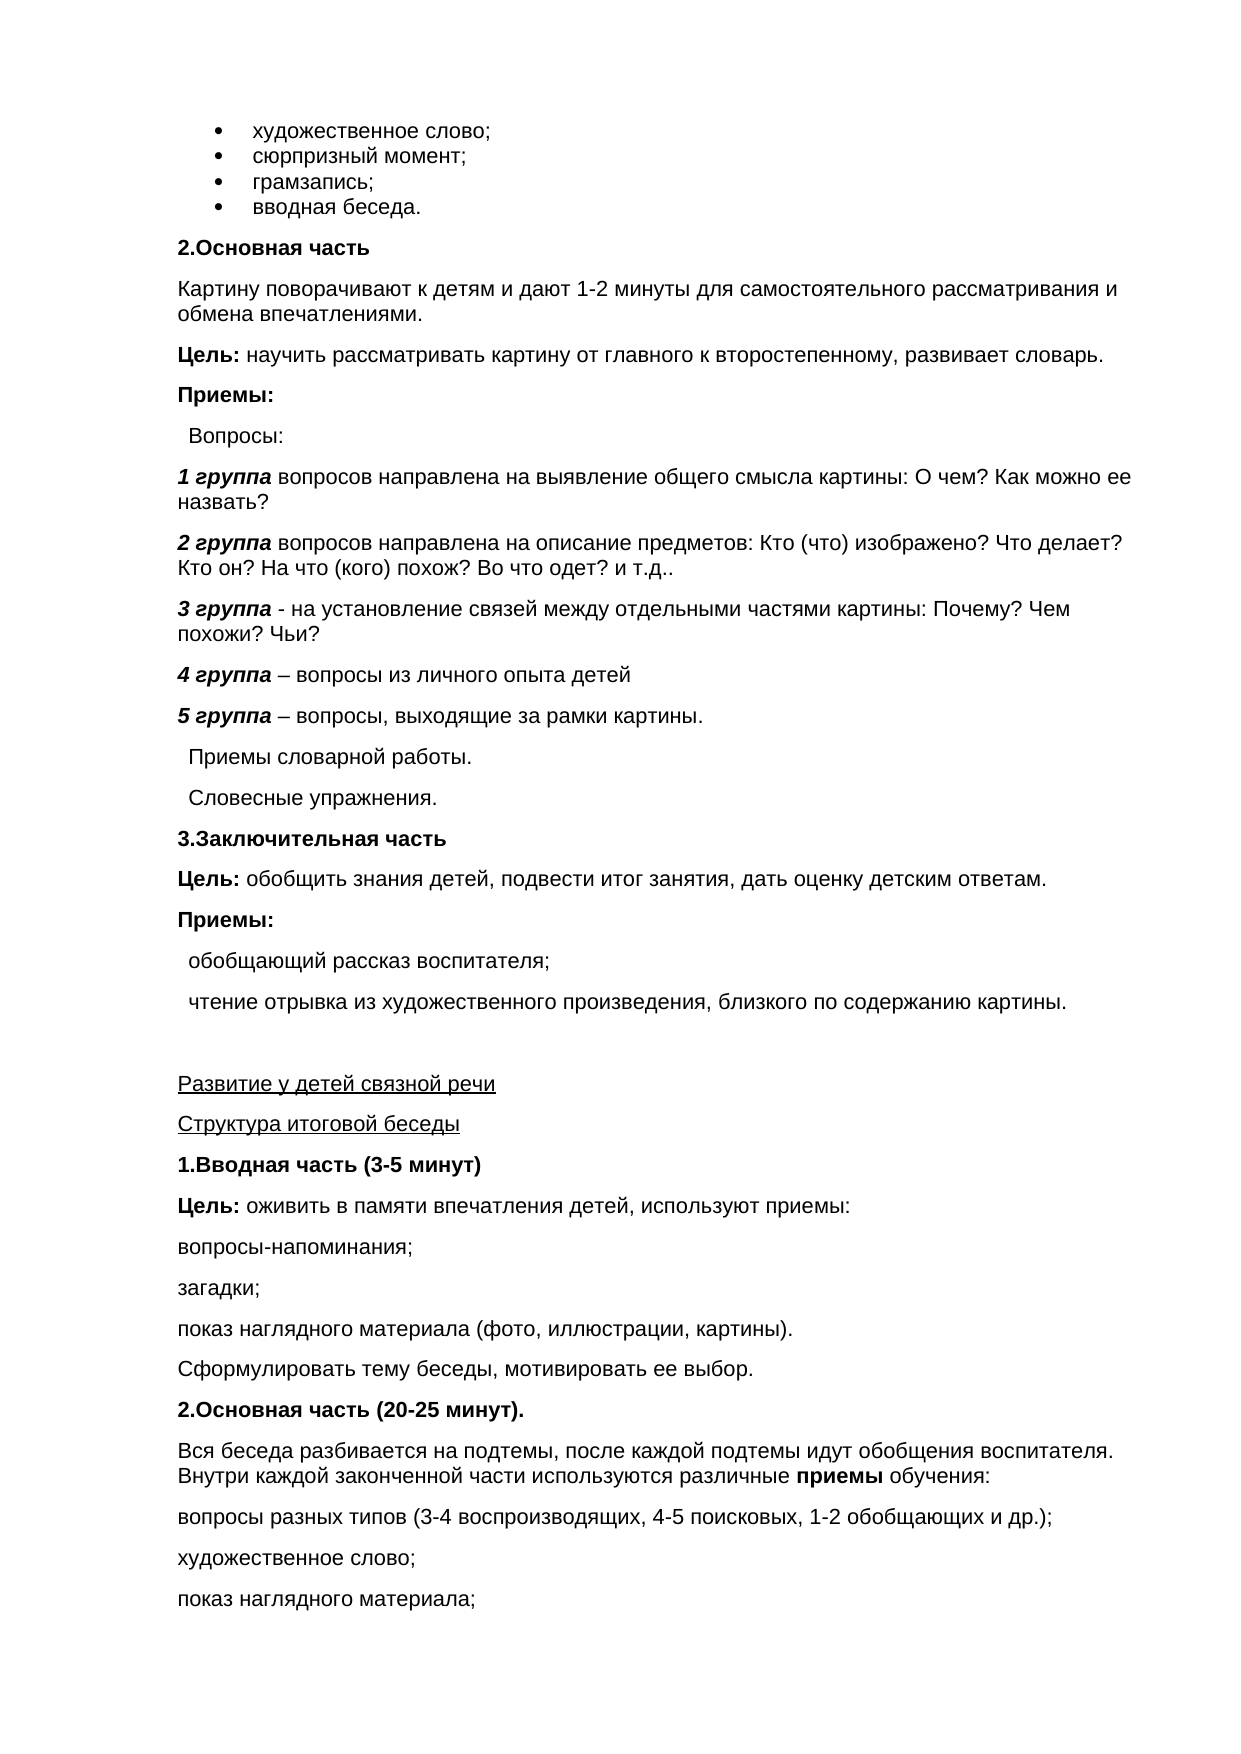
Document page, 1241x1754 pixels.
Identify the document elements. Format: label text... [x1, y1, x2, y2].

text Вся беседа разбивается на подтемы, после каждой подтемы идут обобщения воспитателя. Внутри каждой законченной части используются различные приемы обучения: [177, 1438, 1152, 1488]
text загадки; [177, 1274, 1152, 1300]
text Цель: оживить в памяти впечатления детей, используют приемы: [177, 1193, 1152, 1218]
text Приемы словарной работы. [177, 744, 1152, 769]
text 1 группа вопросов направлена на выявление общего смысла картины: О чем? Как можно ее назвать? [177, 464, 1152, 514]
text 2 группа вопросов направлена на описание предметов: Кто (что) изображено? Что делает? Кто он? На что (кого) похож? Во что одет? и т.д.. [177, 530, 1152, 580]
text 3.Заключительная часть [177, 825, 1152, 851]
text 1.Вводная часть (3-5 минут) [177, 1152, 1152, 1177]
text Цель: обобщить знания детей, подвести итог занятия, дать оценку детским ответам. [177, 866, 1152, 891]
text чтение отрывка из художественного произведения, близкого по содержанию картины. [177, 989, 1152, 1014]
text показ наглядного материала; [177, 1586, 1152, 1611]
text Приемы: [177, 382, 1152, 407]
text Словесные упражнения. [177, 784, 1152, 810]
text Цель: научить рассматривать картину от главного к второстепенному, развивает словарь. [177, 341, 1152, 367]
text 4 группа – вопросы из личного опыта детей [177, 662, 1152, 687]
text 3 группа - на установление связей между отдельными частями картины: Почему? Чем похожи? Чьи? [177, 596, 1152, 646]
text показ наглядного материала (фото, иллюстрации, картины). [177, 1315, 1152, 1341]
list художественное слово; [215, 118, 1152, 143]
text Приемы: [177, 907, 1152, 932]
text художественное слово; [177, 1545, 1152, 1570]
text Структура итоговой беседы [177, 1111, 1152, 1136]
text вопросы разных типов (3-4 воспроизводящих, 4-5 поисковых, 1-2 обобщающих и др.); [177, 1504, 1152, 1529]
text Картину поворачивают к детям и дают 1-2 минуты для самостоятельного рассматривания и обмена впечатлениями. [177, 275, 1152, 326]
text Сформулировать тему беседы, мотивировать ее выбор. [177, 1356, 1152, 1381]
text Развитие у детей связной речи [177, 1070, 1152, 1096]
text 5 группа – вопросы, выходящие за рамки картины. [177, 703, 1152, 728]
text 2.Основная часть [177, 234, 1152, 260]
list вводная беседа. [215, 194, 1152, 219]
text вопросы-напоминания; [177, 1234, 1152, 1259]
list сюрпризный момент; [215, 143, 1152, 168]
text обобщающий рассказ воспитателя; [177, 948, 1152, 973]
text Вопросы: [177, 423, 1152, 448]
text 2.Основная часть (20-25 минут). [177, 1397, 1152, 1422]
list грамзапись; [215, 168, 1152, 194]
